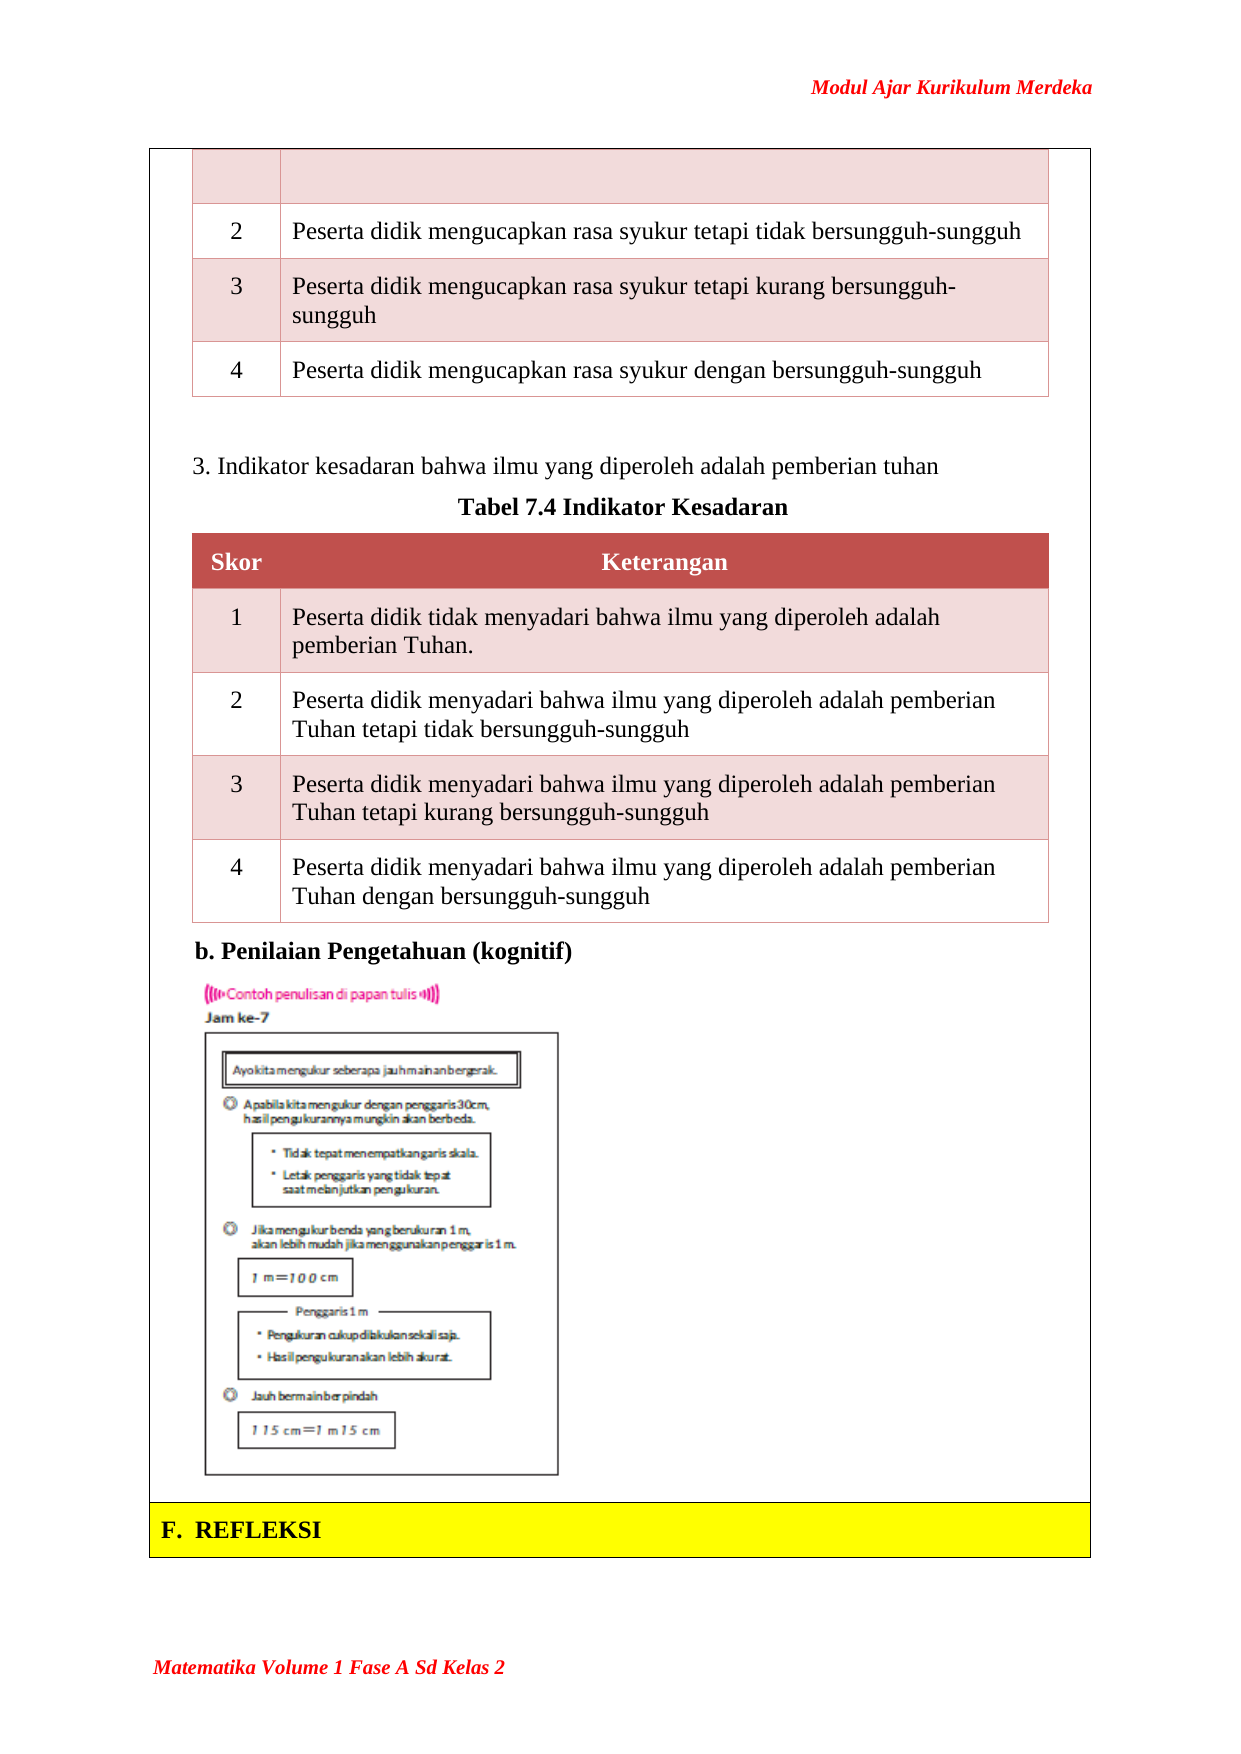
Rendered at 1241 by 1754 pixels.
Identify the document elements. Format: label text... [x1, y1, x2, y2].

table_cell F. REFLEKSI [150, 1503, 1090, 1557]
picture [194, 977, 570, 1490]
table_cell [150, 149, 1090, 1502]
